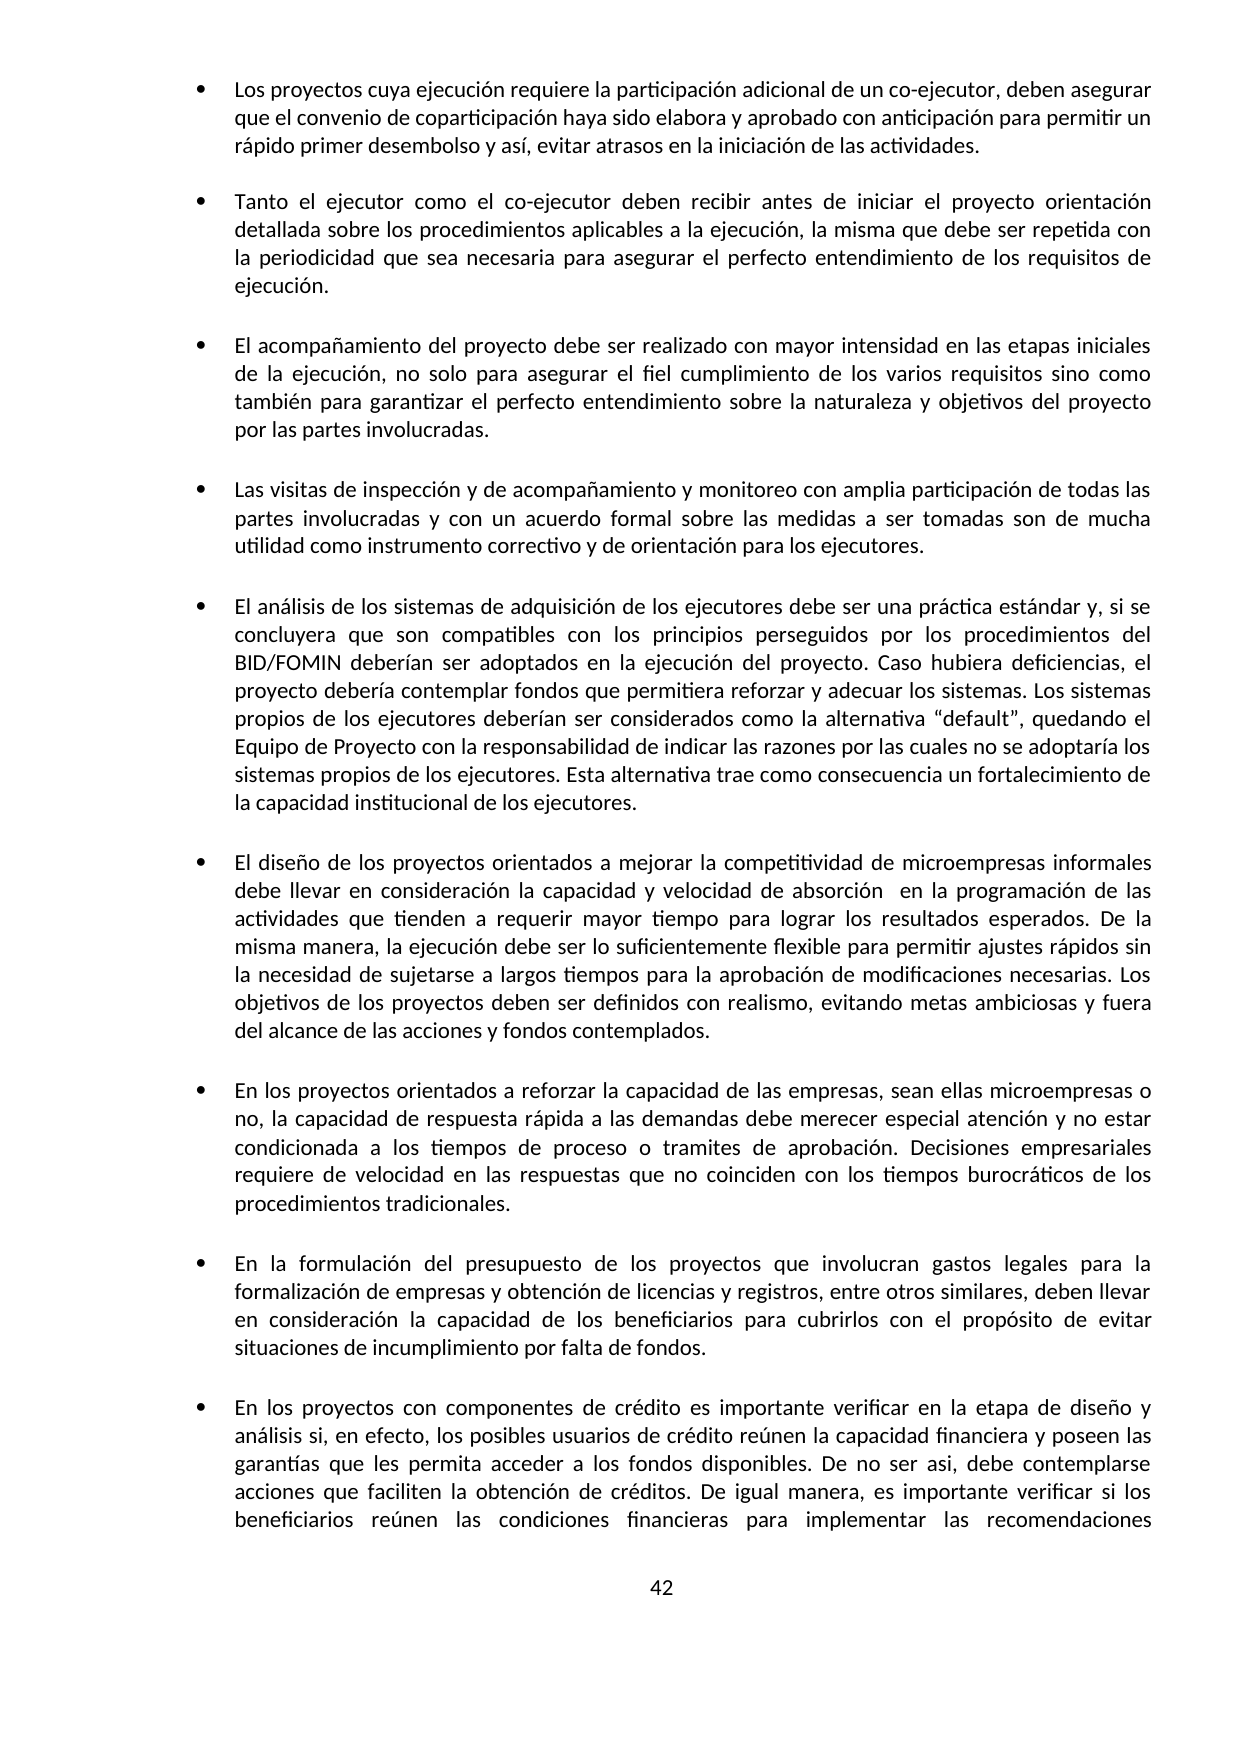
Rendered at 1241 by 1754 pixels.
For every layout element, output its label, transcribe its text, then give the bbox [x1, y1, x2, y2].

list Tanto el ejecutor como el co-ejecutor deben recibir antes de iniciar el proyecto orientación detallada sobre los procedimientos aplicables a la ejecución, la misma que debe ser repetida con la periodicidad que sea necesaria para asegurar el perfecto entendimiento de los requisitos de ejecución. [197, 187, 1153, 299]
list El diseño de los proyectos orientados a mejorar la competitividad de microempresas informales debe llevar en consideración la capacidad y velocidad de absorción en la programación de las actividades que tienden a requerir mayor tiempo para lograr los resultados esperados. De la misma manera, la ejecución debe ser lo suficientemente flexible para permitir ajustes rápidos sin la necesidad de sujetarse a largos tiempos para la aprobación de modificaciones necesarias. Los objetivos de los proyectos deben ser definidos con realismo, evitando metas ambiciosas y fuera del alcance de las acciones y fondos contemplados. [197, 848, 1153, 1044]
list En los proyectos orientados a reforzar la capacidad de las empresas, sean ellas microempresas o no, la capacidad de respuesta rápida a las demandas debe merecer especial atención y no estar condicionada a los tiempos de proceso o tramites de aprobación. Decisiones empresariales requiere de velocidad en las respuestas que no coinciden con los tiempos burocráticos de los procedimientos tradicionales. [197, 1077, 1153, 1217]
list En la formulación del presupuesto de los proyectos que involucran gastos legales para la formalización de empresas y obtención de licencias y registros, entre otros similares, deben llevar en consideración la capacidad de los beneficiarios para cubrirlos con el propósito de evitar situaciones de incumplimiento por falta de fondos. [197, 1249, 1153, 1361]
list Las visitas de inspección y de acompañamiento y monitoreo con amplia participación de todas las partes involucradas y con un acuerdo formal sobre las medidas a ser tomadas son de mucha utilidad como instrumento correctivo y de orientación para los ejecutores. [197, 476, 1153, 560]
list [197, 1393, 1153, 1533]
list El acompañamiento del proyecto debe ser realizado con mayor intensidad en las etapas iniciales de la ejecución, no solo para asegurar el fiel cumplimiento de los varios requisitos sino como también para garantizar el perfecto entendimiento sobre la naturaleza y objetivos del proyecto por las partes involucradas. [197, 331, 1153, 443]
list El análisis de los sistemas de adquisición de los ejecutores debe ser una práctica estándar y, si se concluyera que son compatibles con los principios perseguidos por los procedimientos del BID/FOMIN deberían ser adoptados en la ejecución del proyecto. Caso hubiera deficiencias, el proyecto debería contemplar fondos que permitiera reforzar y adecuar los sistemas. Los sistemas propios de los ejecutores deberían ser considerados como la alternativa “default”, quedando el Equipo de Proyecto con la responsabilidad de indicar las razones por las cuales no se adoptaría los sistemas propios de los ejecutores. Esta alternativa trae como consecuencia un fortalecimiento de la capacidad institucional de los ejecutores. [197, 592, 1153, 816]
list Los proyectos cuya ejecución requiere la participación adicional de un co-ejecutor, deben asegurar que el convenio de coparticipación haya sido elabora y aprobado con anticipación para permitir un rápido primer desembolso y así, evitar atrasos en la iniciación de las actividades. [197, 75, 1153, 159]
